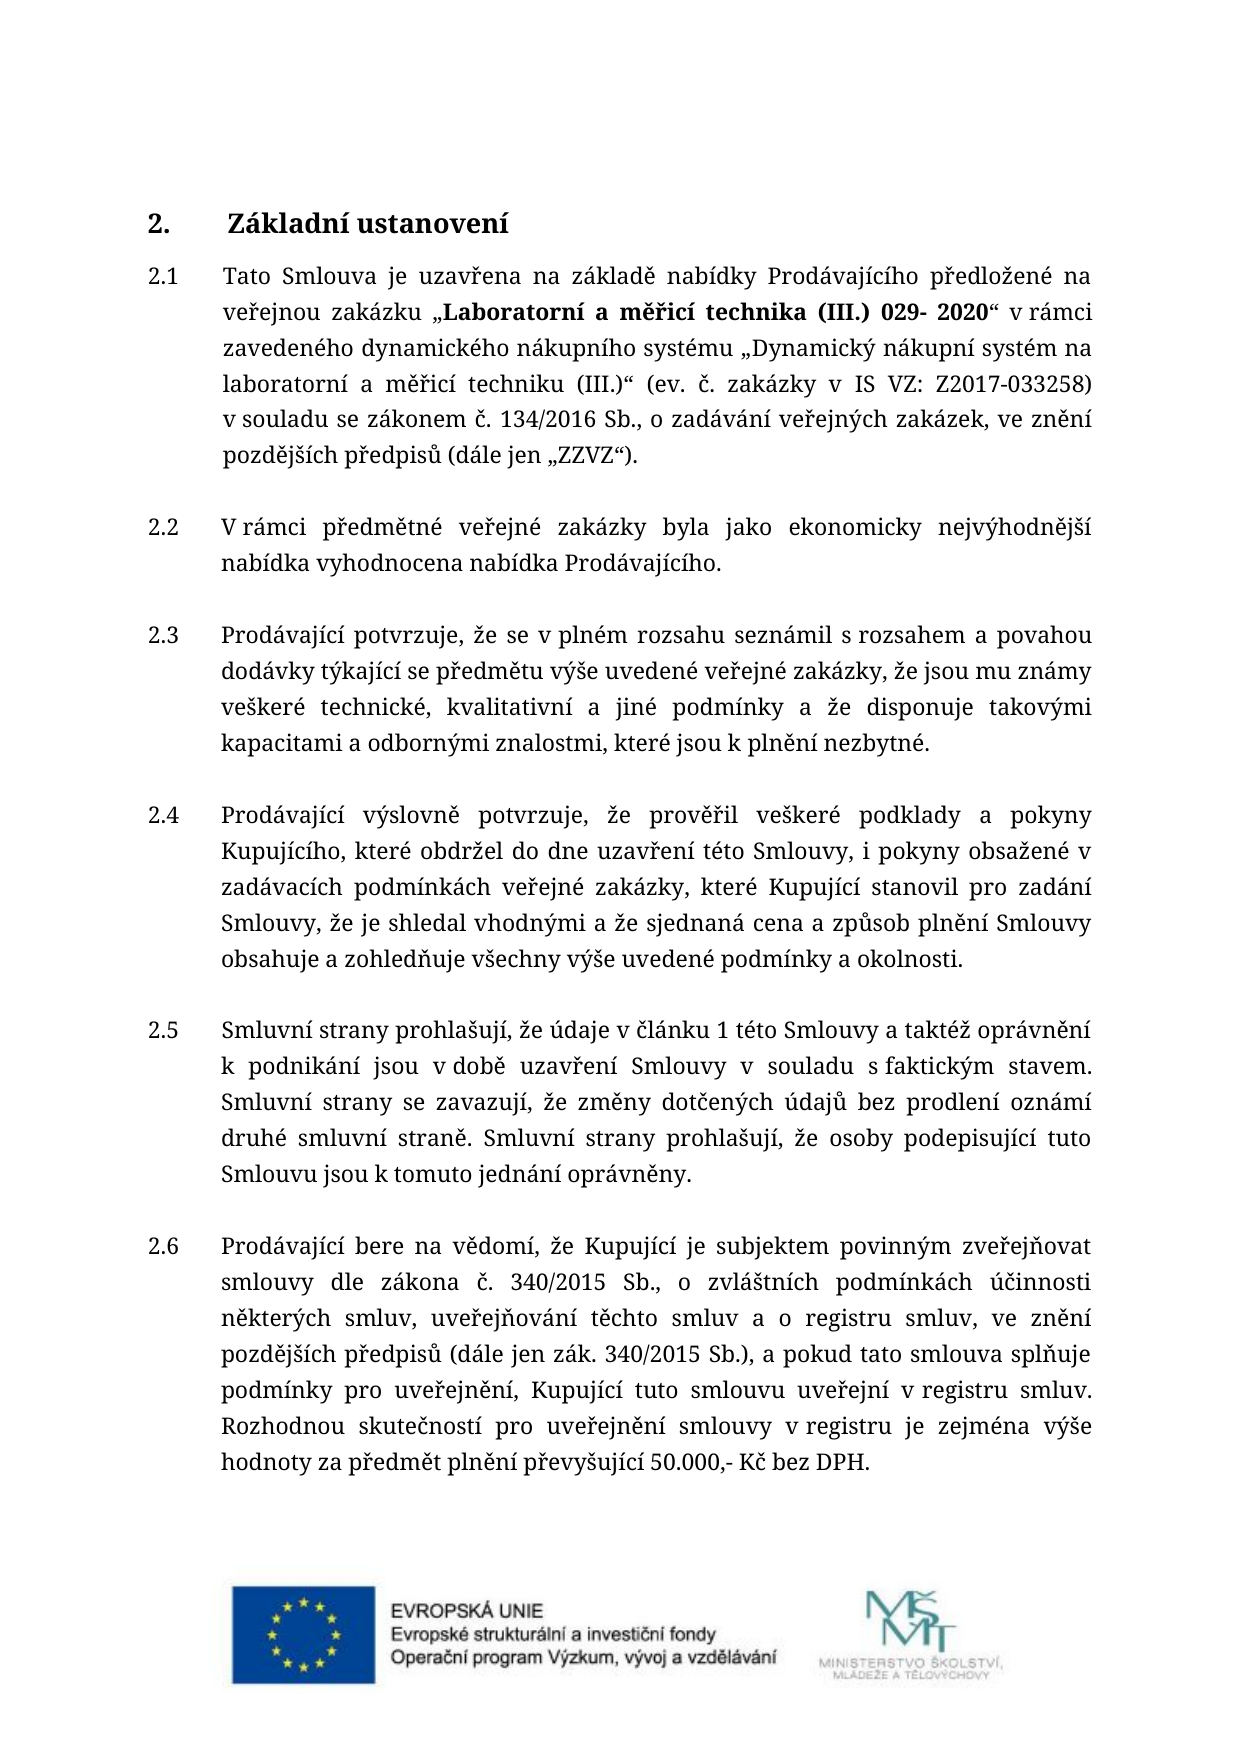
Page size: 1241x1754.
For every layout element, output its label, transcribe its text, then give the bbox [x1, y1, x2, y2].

text 2.3 Prodávající potvrzuje, že se v plném rozsahu seznámil s rozsahem a povahou dodávky týkající se předmětu výše uvedené veřejné zakázky, že jsou mu známy veškeré technické, kvalitativní a jiné podmínky a že disponuje takovými kapacitami a odbornými znalostmi, které jsou k plnění nezbytné. [148, 619, 1093, 758]
text 2. Základní ustanovení [148, 205, 1093, 242]
text 2.4 Prodávající výslovně potvrzuje, že prověřil veškeré podklady a pokyny Kupujícího, které obdržel do dne uzavření této Smlouvy, i pokyny obsažené v zadávacích podmínkách veřejné zakázky, které Kupující stanovil pro zadání Smlouvy, že je shledal vhodnými a že sjednaná cena a způsob plnění Smlouvy obsahuje a zohledňuje všechny výše uvedené podmínky a okolnosti. [148, 799, 1093, 974]
text 2.2 V rámci předmětné veřejné zakázky byla jako ekonomicky nejvýhodnější nabídka vyhodnocena nabídka Prodávajícího. [148, 511, 1093, 578]
text 2.5 Smluvní strany prohlašují, že údaje v článku 1 této Smlouvy a taktéž oprávnění k podnikání jsou v době uzavření Smlouvy v souladu s faktickým stavem. Smluvní strany se zavazují, že změny dotčených údajů bez prodlení oznámí druhé smluvní straně. Smluvní strany prohlašují, že osoby podepisující tuto Smlouvu jsou k tomuto jednání oprávněny. [148, 1014, 1093, 1189]
text 2.6 Prodávající bere na vědomí, že Kupující je subjektem povinným zveřejňovat smlouvy dle zákona č. 340/2015 Sb., o zvláštních podmínkách účinnosti některých smluv, uveřejňování těchto smluv a o registru smluv, ve znění pozdějších předpisů (dále jen zák. 340/2015 Sb.), a pokud tato smlouva splňuje podmínky pro uveřejnění, Kupující tuto smlouvu uveřejní v registru smluv. Rozhodnou skutečností pro uveřejnění smlouvy v registru je zejména výše hodnoty za předmět plnění převyšující 50.000,- Kč bez DPH. [148, 1230, 1093, 1477]
text 2.1 Tato Smlouva je uzavřena na základě nabídky Prodávajícího předložené na veřejnou zakázku „Laboratorní a měřicí technika (III.) 029- 2020“ v rámci zavedeného dynamického nákupního systému „Dynamický nákupní systém na laboratorní a měřicí techniku (III.)“ (ev. č. zakázky v IS VZ: Z2017-033258) v souladu se zákonem č. 134/2016 Sb., o zadávání veřejných zakázek, ve znění pozdějších předpisů (dále jen „ZZVZ“). [148, 260, 1093, 471]
picture [160, 1538, 1081, 1720]
